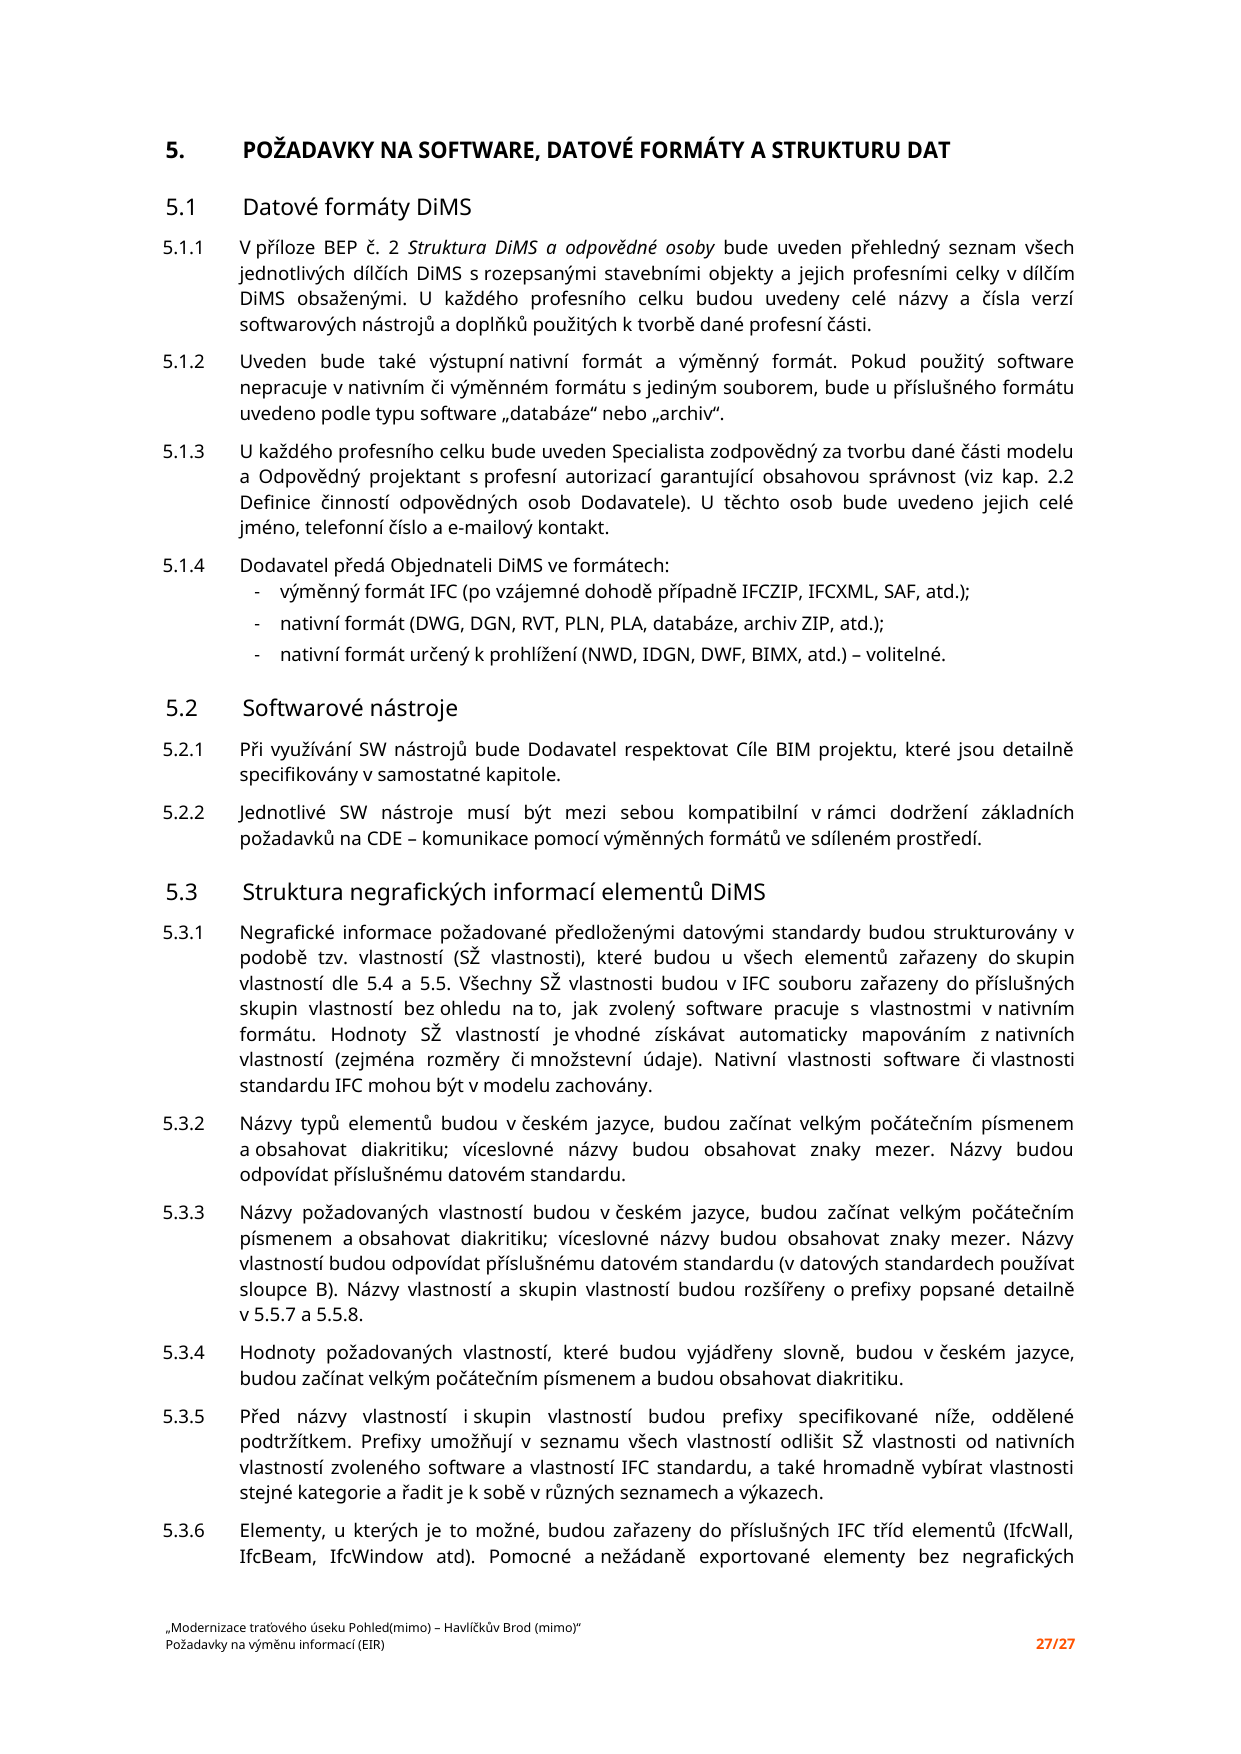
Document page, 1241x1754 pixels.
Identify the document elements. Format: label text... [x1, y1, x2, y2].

text Uveden bude také výstupní nativní formát a výměnný formát. Pokud použitý software nepracuje v nativním či výměnném formátu s jediným souborem, bude u příslušného formátu uvedeno podle typu software „databáze“ nebo „archiv“. [162, 349, 1075, 425]
text Požadavky na software, datové formáty a strukturu dat [165, 134, 1075, 166]
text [162, 1518, 1075, 1569]
text Jednotlivé SW nástroje musí být mezi sebou kompatibilní v rámci dodržení základních požadavků na CDE – komunikace pomocí výměnných formátů ve sdíleném prostředí. [162, 799, 1075, 850]
text Názvy požadovaných vlastností budou v českém jazyce, budou začínat velkým počátečním písmenem a obsahovat diakritiku; víceslovné názvy budou obsahovat znaky mezer. Názvy vlastností budou odpovídat příslušnému datovém standardu (v datových standardech používat sloupce B). Názvy vlastností a skupin vlastností budou rozšířeny o prefixy popsané detailně v 5.5.7 a 5.5.8. [162, 1199, 1075, 1327]
text Struktura negrafických informací elementů DiMS [165, 875, 1075, 907]
text Negrafické informace požadované předloženými datovými standardy budou strukturovány v podobě tzv. vlastností (SŽ vlastnosti), které budou u všech elementů zařazeny do skupin vlastností dle 5.4 a 5.5. Všechny SŽ vlastnosti budou v IFC souboru zařazeny do příslušných skupin vlastností bez ohledu na to, jak zvolený software pracuje s vlastnostmi v nativním formátu. Hodnoty SŽ vlastností je vhodné získávat automaticky mapováním z nativních vlastností (zejména rozměry či množstevní údaje). Nativní vlastnosti software či vlastnosti standardu IFC mohou být v modelu zachovány. [162, 919, 1075, 1098]
text V příloze BEP č. 2 Struktura DiMS a odpovědné osoby bude uveden přehledný seznam všech jednotlivých dílčích DiMS s rozepsanými stavebními objekty a jejich profesními celky v dílčím DiMS obsaženými. U každého profesního celku budou uvedeny celé názvy a čísla verzí softwarových nástrojů a doplňků použitých k tvorbě dané profesní části. [162, 234, 1075, 336]
text Datové formáty DiMS [165, 191, 1075, 222]
text Dodavatel předá Objednateli DiMS ve formátech: [162, 552, 1075, 578]
text Názvy typů elementů budou v českém jazyce, budou začínat velkým počátečním písmenem a obsahovat diakritiku; víceslovné názvy budou obsahovat znaky mezer. Názvy budou odpovídat příslušnému datovém standardu. [162, 1110, 1075, 1187]
text Softwarové nástroje [165, 692, 1075, 723]
text Hodnoty požadovaných vlastností, které budou vyjádřeny slovně, budou v českém jazyce, budou začínat velkým počátečním písmenem a budou obsahovat diakritiku. [162, 1339, 1075, 1391]
text Při využívání SW nástrojů bude Dodavatel respektovat Cíle BIM projektu, které jsou detailně specifikovány v samostatné kapitole. [162, 736, 1075, 787]
list nativní formát určený k prohlížení (NWD, IDGN, DWF, BIMX, atd.) – volitelné. [254, 642, 1075, 667]
list výměnný formát IFC (po vzájemné dohodě případně IFCZIP, IFCXML, SAF, atd.); [254, 578, 1075, 603]
list nativní formát (DWG, DGN, RVT, PLN, PLA, databáze, archiv ZIP, atd.); [254, 610, 1075, 635]
text U každého profesního celku bude uveden Specialista zodpovědný za tvorbu dané části modelu a Odpovědný projektant s profesní autorizací garantující obsahovou správnost (viz kap. 2.2 Definice činností odpovědných osob Dodavatele). U těchto osob bude uvedeno jejich celé jméno, telefonní číslo a e-mailový kontakt. [162, 438, 1075, 540]
text Před názvy vlastností i skupin vlastností budou prefixy specifikované níže, oddělené podtržítkem. Prefixy umožňují v seznamu všech vlastností odlišit SŽ vlastnosti od nativních vlastností zvoleného software a vlastností IFC standardu, a také hromadně vybírat vlastnosti stejné kategorie a řadit je k sobě v různých seznamech a výkazech. [162, 1403, 1075, 1505]
